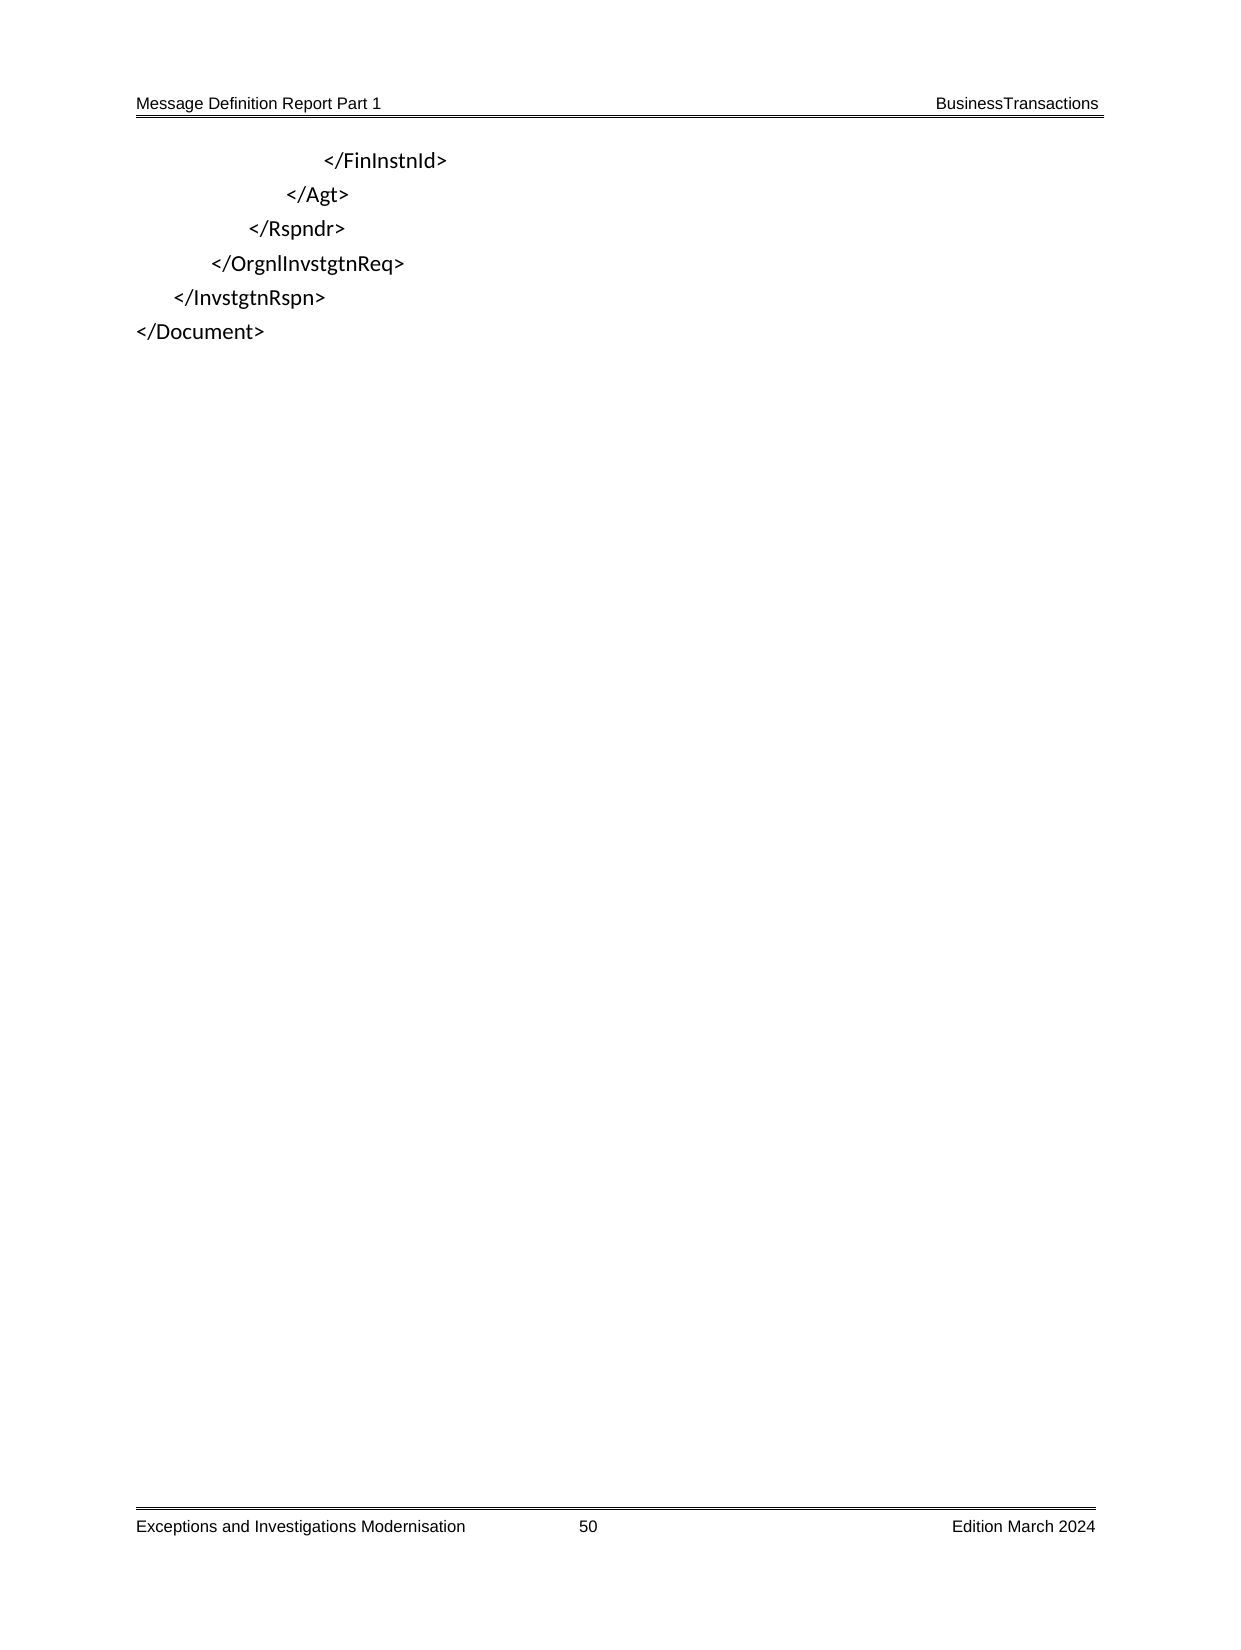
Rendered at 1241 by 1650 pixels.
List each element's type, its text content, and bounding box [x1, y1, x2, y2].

text </Agt> [136, 180, 1104, 208]
text </InvstgtnRspn> [136, 283, 1104, 311]
text </OrgnlInvstgtnReq> [136, 249, 1104, 277]
text </Document> [136, 317, 1104, 345]
text </FinInstnId> [136, 146, 1104, 174]
text </Rspndr> [136, 214, 1104, 242]
